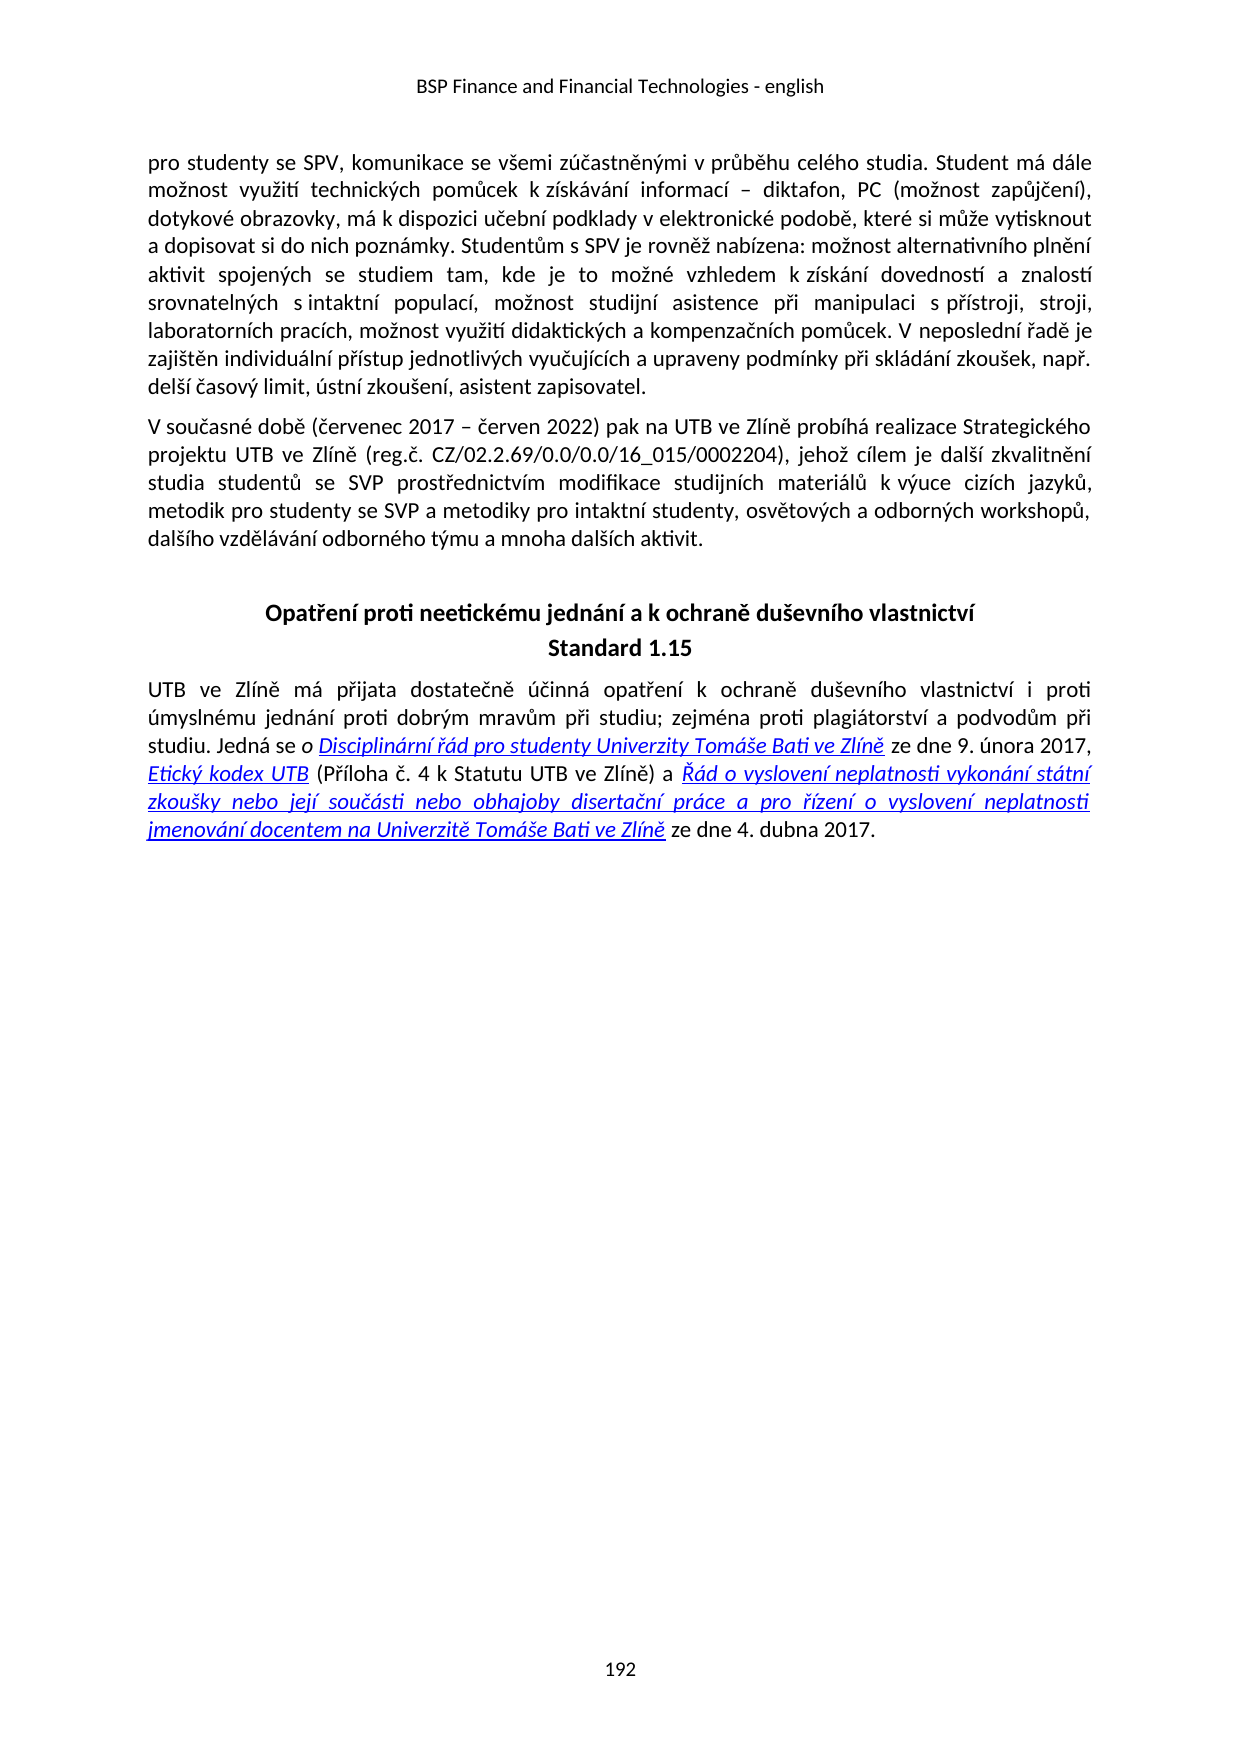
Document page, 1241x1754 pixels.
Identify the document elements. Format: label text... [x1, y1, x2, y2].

text UTB ve Zlíně má přijata dostatečně účinná opatření k ochraně duševního vlastnictví i proti úmyslnému jednání proti dobrým mravům při studiu; zejména proti plagiátorství a podvodům při studiu. Jedná se o Disciplinární řád pro studenty Univerzity Tomáše Bati ve Zlíně ze dne 9. února 2017, Etický kodex UTB (Příloha č. 4 k Statutu UTB ve Zlíně) a Řád o vyslovení neplatnosti vykonání státní zkoušky nebo její součásti nebo obhajoby disertační práce a pro řízení o vyslovení neplatnosti jmenování docentem na Univerzitě Tomáše Bati ve Zlíně ze dne 4. dubna 2017. [148, 675, 1093, 843]
text Opatření proti neetickému jednání a k ochraně duševního vlastnictví [148, 597, 1093, 628]
text V současné době (červenec 2017 – červen 2022) pak na UTB ve Zlíně probíhá realizace Strategického projektu UTB ve Zlíně (reg.č. CZ/02.2.69/0.0/0.0/16_015/0002204), jehož cílem je další zkvalitnění studia studentů se SVP prostřednictvím modifikace studijních materiálů k výuce cizích jazyků, metodik pro studenty se SVP a metodiky pro intaktní studenty, osvětových a odborných workshopů, dalšího vzdělávání odborného týmu a mnoha dalších aktivit. [148, 412, 1093, 552]
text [148, 148, 1093, 400]
text Standard 1.15 [148, 632, 1093, 662]
